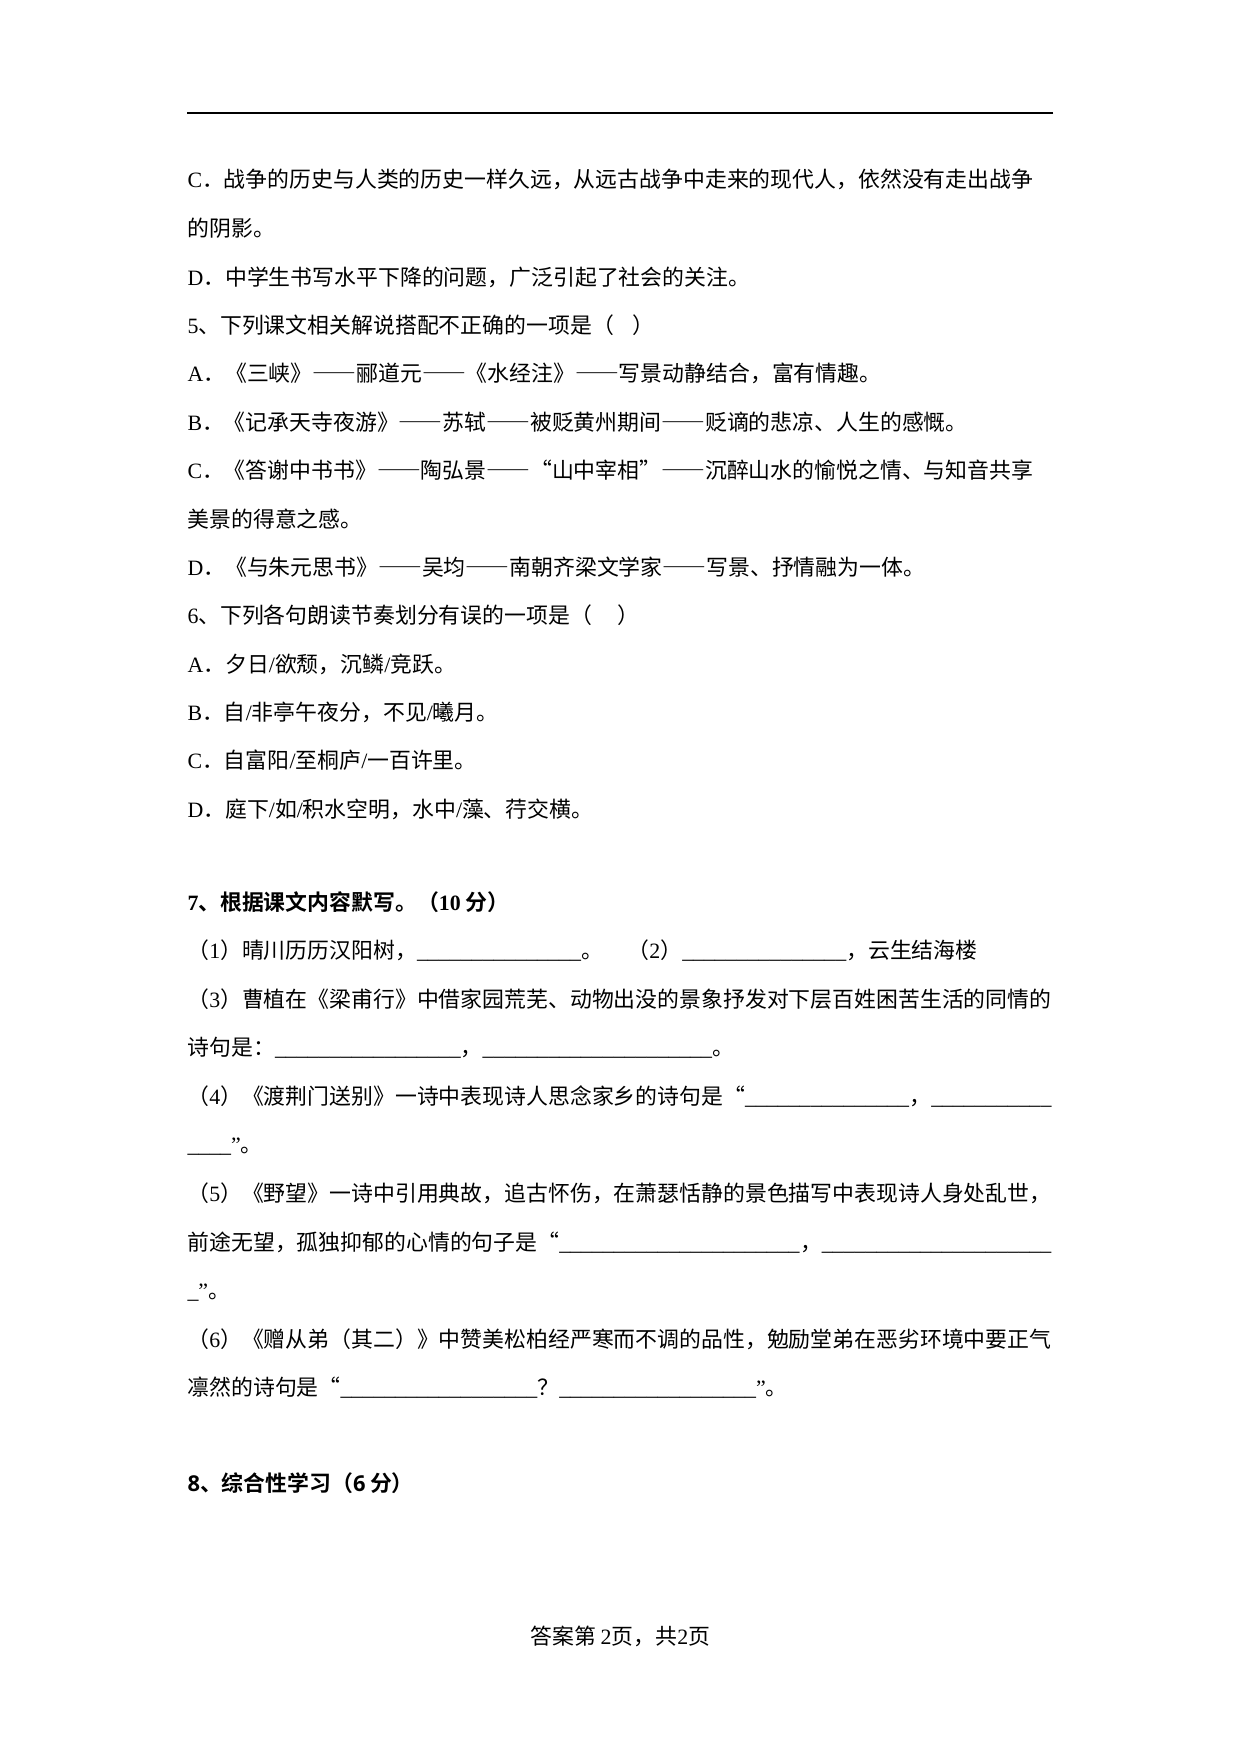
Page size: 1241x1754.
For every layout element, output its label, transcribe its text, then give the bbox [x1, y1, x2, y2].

text C．《答谢中书书》——陶弘景——“山中宰相”——沉醉山水的愉悦之情、与知音共享美景的得意之感。 [187, 452, 1053, 534]
text B．《记承天寺夜游》——苏轼——被贬黄州期间——贬谪的悲凉、人生的感慨。 [187, 404, 1053, 437]
text （6）《赠从弟（其二）》中赞美松柏经严寒而不调的品性，勉励堂弟在恶劣环境中要正气凛然的诗句是“__________________？__________________”。 [187, 1321, 1053, 1402]
text 5、下列课文相关解说搭配不正确的一项是（ ） [187, 307, 1053, 340]
text D．庭下/如/积水空明，水中/藻、荇交横。 [187, 791, 1053, 824]
text D．《与朱元思书》——吴均——南朝齐梁文学家——写景、抒情融为一体。 [187, 549, 1053, 582]
text （5）《野望》一诗中引用典故，追古怀伤，在萧瑟恬静的景色描写中表现诗人身处乱世，前途无望，孤独抑郁的心情的句子是“______________________，______________________”。 [187, 1175, 1053, 1305]
text D．中学生书写水平下降的问题，广泛引起了社会的关注。 [187, 259, 1053, 292]
text （4）《渡荆门送别》一诗中表现诗人思念家乡的诗句是“_______________，_______________”。 [187, 1078, 1053, 1159]
text C．自富阳/至桐庐/一百许里。 [187, 743, 1053, 775]
text （3）曹植在《梁甫行》中借家园荒芜、动物出没的景象抒发对下层百姓困苦生活的同情的诗句是：_________________，_____________________。 [187, 981, 1053, 1062]
text A．夕日/欲颓，沉鳞/竞跃。 [187, 646, 1053, 679]
text B．自/非亭午夜分，不见/曦月。 [187, 694, 1053, 727]
text （1）晴川历历汉阳树，_______________。 （2）_______________，云生结海楼 [187, 933, 1053, 965]
text 7、根据课文内容默写。（10分） [187, 884, 1053, 917]
text C．战争的历史与人类的历史一样久远，从远古战争中走来的现代人，依然没有走出战争的阴影。 [187, 162, 1053, 243]
text A．《三峡》——郦道元——《水经注》——写景动静结合，富有情趣。 [187, 356, 1053, 388]
text 8、综合性学习（6分） [187, 1466, 1053, 1498]
text 6、下列各句朗读节奏划分有误的一项是（ ） [187, 598, 1053, 630]
